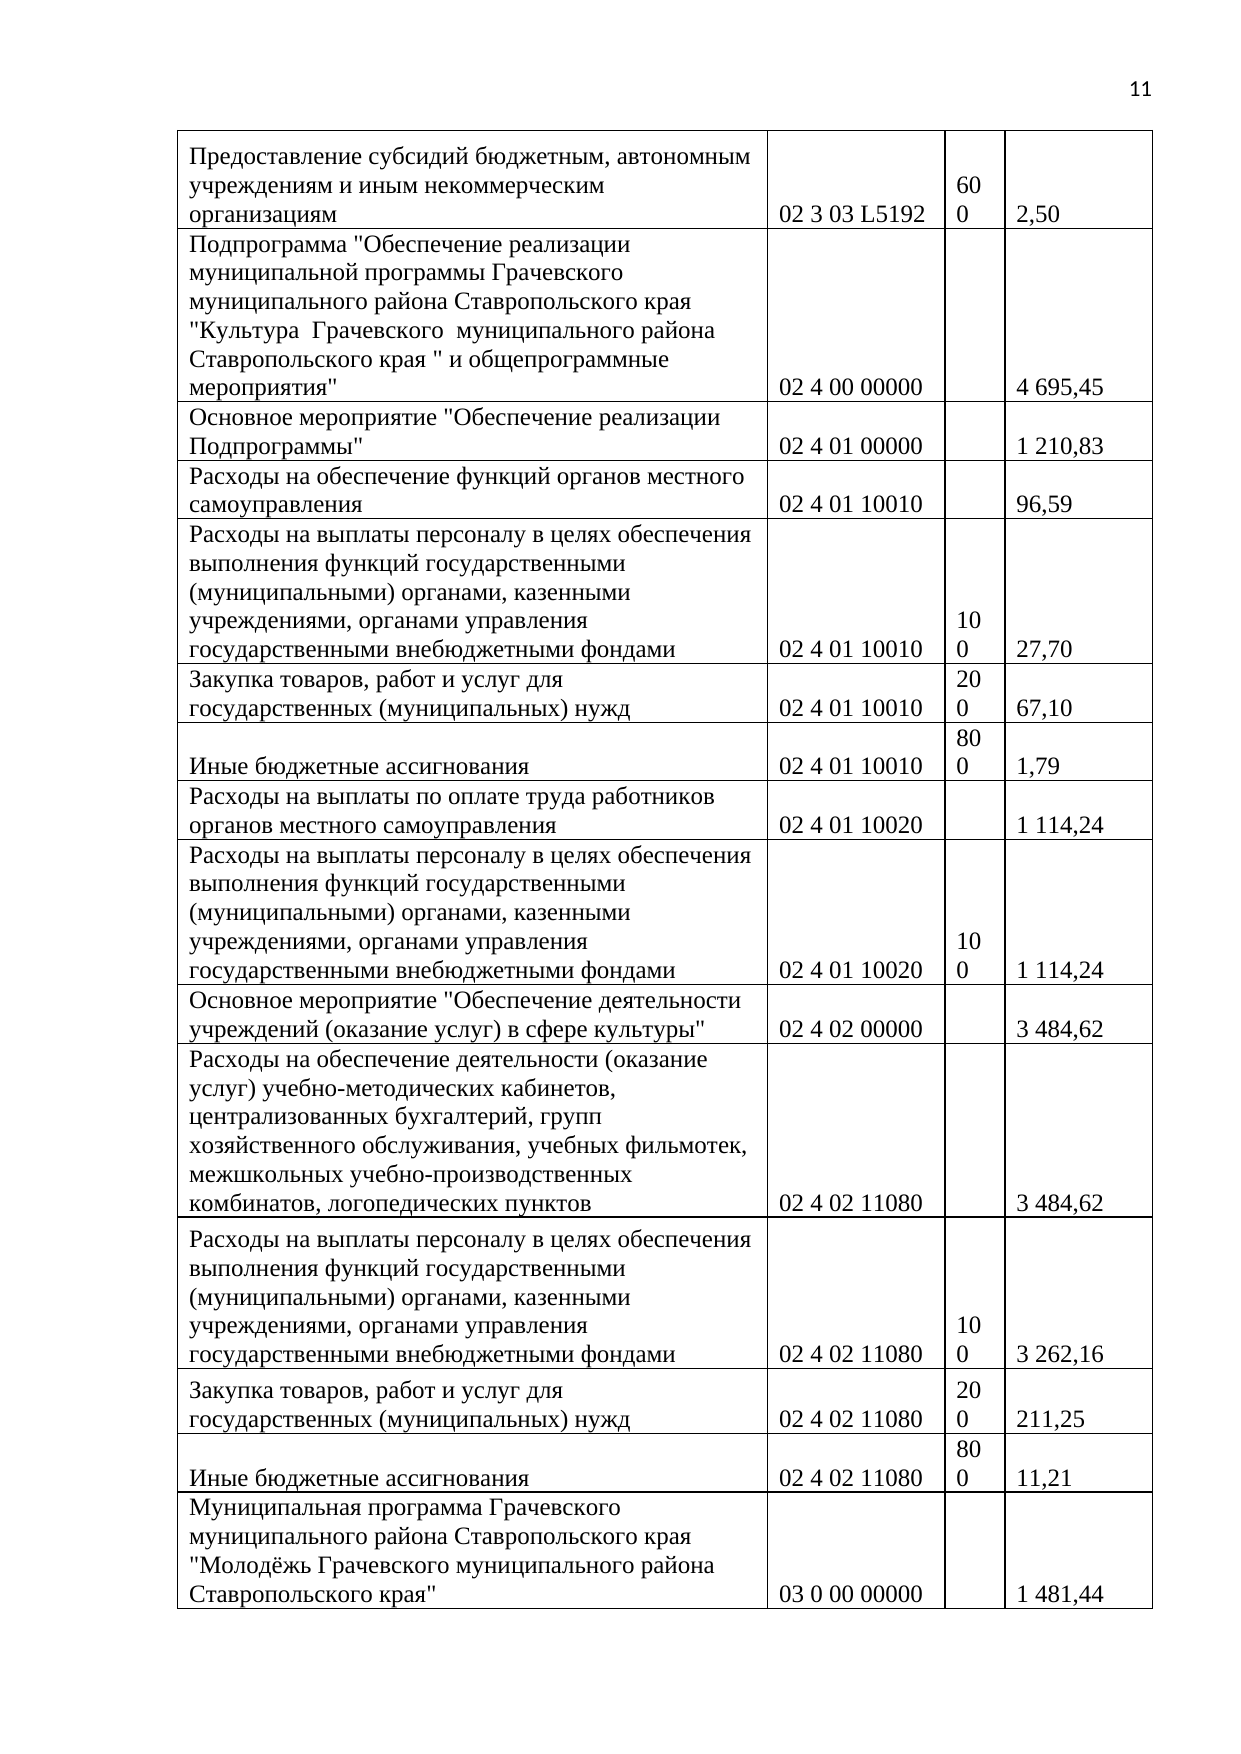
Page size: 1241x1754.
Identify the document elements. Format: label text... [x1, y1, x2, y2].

table_cell 03 0 00 00000 [768, 1493, 944, 1607]
table_cell 4 695,45 [1006, 229, 1152, 401]
table_cell 600 [946, 131, 1004, 228]
table_cell [946, 229, 1004, 401]
table_cell 200 [946, 664, 1004, 722]
table_cell 02 4 00 00000 [768, 229, 944, 401]
table_cell Подпрограмма "Обеспечение реализации муниципальной программы Грачевского муниципального района Ставропольского края "Культура Грачевского муниципального района Ставропольского края " и общепрограммные мероприятия" [178, 229, 767, 401]
table_cell 02 4 02 11080 [768, 1434, 944, 1491]
table_cell Расходы на выплаты персоналу в целях обеспечения выполнения функций государственными (муниципальными) органами, казенными учреждениями, органами управления государственными внебюджетными фондами [178, 1218, 767, 1368]
table_cell 800 [946, 723, 1004, 780]
table_cell 1 210,83 [1006, 402, 1152, 460]
table_cell [946, 1044, 1004, 1216]
table_cell 800 [946, 1434, 1004, 1491]
table_cell [946, 1493, 1004, 1607]
table_cell 02 4 01 00000 [768, 402, 944, 460]
table_cell 11,21 [1006, 1434, 1152, 1491]
table_cell Муниципальная программа Грачевского муниципального района Ставропольского края "Молодёжь Грачевского муниципального района Ставропольского края" [178, 1493, 767, 1607]
table_cell 02 4 01 10020 [768, 781, 944, 839]
table_cell 67,10 [1006, 664, 1152, 722]
table_cell 100 [946, 840, 1004, 983]
table_cell Расходы на выплаты по оплате труда работников органов местного самоуправления [178, 781, 767, 839]
table_cell 2,50 [1006, 131, 1152, 228]
table_cell 100 [946, 1218, 1004, 1368]
table_cell Расходы на обеспечение деятельности (оказание услуг) учебно-методических кабинетов, централизованных бухгалтерий, групп хозяйственного обслуживания, учебных фильмотек, межшкольных учебно-производственных комбинатов, логопедических пунктов [178, 1044, 767, 1216]
table_cell 02 4 02 11080 [768, 1044, 944, 1216]
table_cell 02 3 03 L5192 [768, 131, 944, 228]
table_cell 3 262,16 [1006, 1218, 1152, 1368]
table_cell Основное мероприятие "Обеспечение реализации Подпрограммы" [178, 402, 767, 460]
table_cell 02 4 01 10010 [768, 461, 944, 518]
table_cell 100 [946, 519, 1004, 663]
table_cell 1 114,24 [1006, 781, 1152, 839]
table_cell Предоставление субсидий бюджетным, автономным учреждениям и иным некоммерческим организациям [178, 131, 767, 228]
table_cell 02 4 02 11080 [768, 1369, 944, 1433]
table_cell 200 [946, 1369, 1004, 1433]
table_cell Основное мероприятие "Обеспечение деятельности учреждений (оказание услуг) в сфере культуры" [178, 985, 767, 1043]
table_cell 96,59 [1006, 461, 1152, 518]
table_cell 27,70 [1006, 519, 1152, 663]
table_cell 1 481,44 [1006, 1493, 1152, 1607]
table_cell Расходы на выплаты персоналу в целях обеспечения выполнения функций государственными (муниципальными) органами, казенными учреждениями, органами управления государственными внебюджетными фондами [178, 519, 767, 663]
table_cell 211,25 [1006, 1369, 1152, 1433]
table_cell 02 4 02 11080 [768, 1218, 944, 1368]
table_cell Иные бюджетные ассигнования [178, 1434, 767, 1491]
table_cell 02 4 02 00000 [768, 985, 944, 1043]
table_cell 02 4 01 10010 [768, 519, 944, 663]
table_cell 3 484,62 [1006, 985, 1152, 1043]
table_cell [946, 781, 1004, 839]
table_cell 3 484,62 [1006, 1044, 1152, 1216]
table_cell 02 4 01 10020 [768, 840, 944, 983]
table_cell Иные бюджетные ассигнования [178, 723, 767, 780]
table_cell 02 4 01 10010 [768, 723, 944, 780]
table_cell [946, 461, 1004, 518]
table_cell Расходы на обеспечение функций органов местного самоуправления [178, 461, 767, 518]
table_cell 1,79 [1006, 723, 1152, 780]
table_cell Закупка товаров, работ и услуг для государственных (муниципальных) нужд [178, 664, 767, 722]
table_cell [946, 985, 1004, 1043]
table_cell 1 114,24 [1006, 840, 1152, 983]
table_cell [946, 402, 1004, 460]
table_cell Закупка товаров, работ и услуг для государственных (муниципальных) нужд [178, 1369, 767, 1433]
table_cell Расходы на выплаты персоналу в целях обеспечения выполнения функций государственными (муниципальными) органами, казенными учреждениями, органами управления государственными внебюджетными фондами [178, 840, 767, 983]
table_cell 02 4 01 10010 [768, 664, 944, 722]
